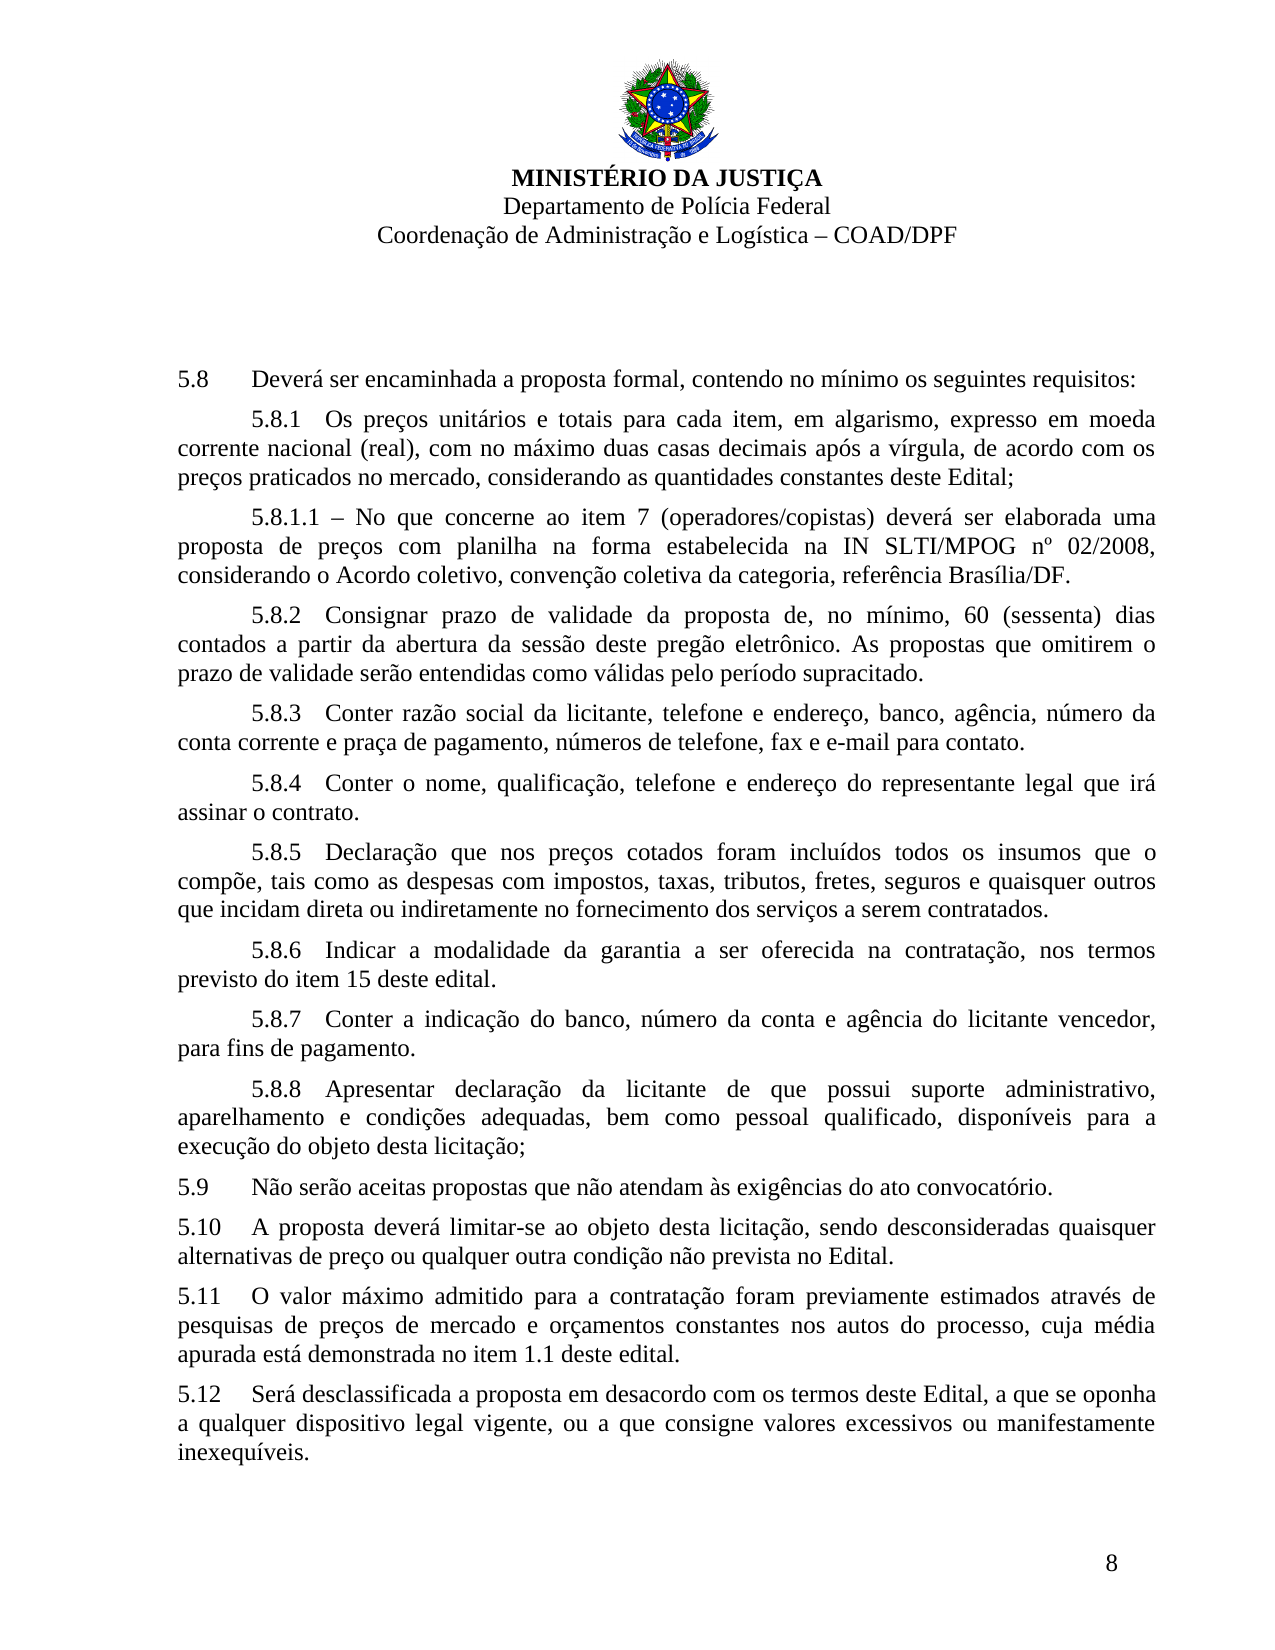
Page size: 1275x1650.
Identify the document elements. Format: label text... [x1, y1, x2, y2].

text 5.8.2 Consignar prazo de validade da proposta de, no mínimo, 60 (sessenta) dias contados a partir da abertura da sessão deste pregão eletrônico. As propostas que omitirem o prazo de validade serão entendidas como válidas pelo período supracitado. [177, 601, 1157, 687]
picture [613, 56, 720, 163]
text 5.11 O valor máximo admitido para a contratação foram previamente estimados através de pesquisas de preços de mercado e orçamentos constantes nos autos do processo, cuja média apurada está demonstrada no item 1.1 deste edital. [177, 1281, 1157, 1368]
text 5.8.3 Conter razão social da licitante, telefone e endereço, banco, agência, número da conta corrente e praça de pagamento, números de telefone, fax e e-mail para contato. [177, 698, 1157, 756]
text 5.8 Deverá ser encaminhada a proposta formal, contendo no mínimo os seguintes requisitos: [177, 364, 1157, 393]
text 5.12 Será desclassificada a proposta em desacordo com os termos deste Edital, a que se oponha a qualquer dispositivo legal vigente, ou a que consigne valores excessivos ou manifestamente inexequíveis. [177, 1379, 1157, 1466]
text 5.8.6 Indicar a modalidade da garantia a ser oferecida na contratação, nos termos previsto do item 15 deste edital. [177, 935, 1157, 993]
text 5.8.1 Os preços unitários e totais para cada item, em algarismo, expresso em moeda corrente nacional (real), com no máximo duas casas decimais após a vírgula, de acordo com os preços praticados no mercado, considerando as quantidades constantes deste Edital; [177, 404, 1157, 491]
text 5.8.5 Declaração que nos preços cotados foram incluídos todos os insumos que o compõe, tais como as despesas com impostos, taxas, tributos, fretes, seguros e quaisquer outros que incidam direta ou indiretamente no fornecimento dos serviços a serem contratados. [177, 837, 1157, 923]
text 5.10 A proposta deverá limitar-se ao objeto desta licitação, sendo desconsideradas quaisquer alternativas de preço ou qualquer outra condição não prevista no Edital. [177, 1212, 1157, 1270]
text 5.8.8 Apresentar declaração da licitante de que possui suporte administrativo, aparelhamento e condições adequadas, bem como pessoal qualificado, disponíveis para a execução do objeto desta licitação; [177, 1074, 1157, 1160]
text 5.9 Não serão aceitas propostas que não atendam às exigências do ato convocatório. [177, 1172, 1157, 1200]
text 5.8.1.1 – No que concerne ao item 7 (operadores/copistas) deverá ser elaborada uma proposta de preços com planilha na forma estabelecida na IN SLTI/MPOG nº 02/2008, considerando o Acordo coletivo, convenção coletiva da categoria, referência Brasília/DF. [177, 502, 1157, 589]
text 5.8.7 Conter a indicação do banco, número da conta e agência do licitante vencedor, para fins de pagamento. [177, 1004, 1157, 1062]
text 5.8.4 Conter o nome, qualificação, telefone e endereço do representante legal que irá assinar o contrato. [177, 768, 1157, 825]
